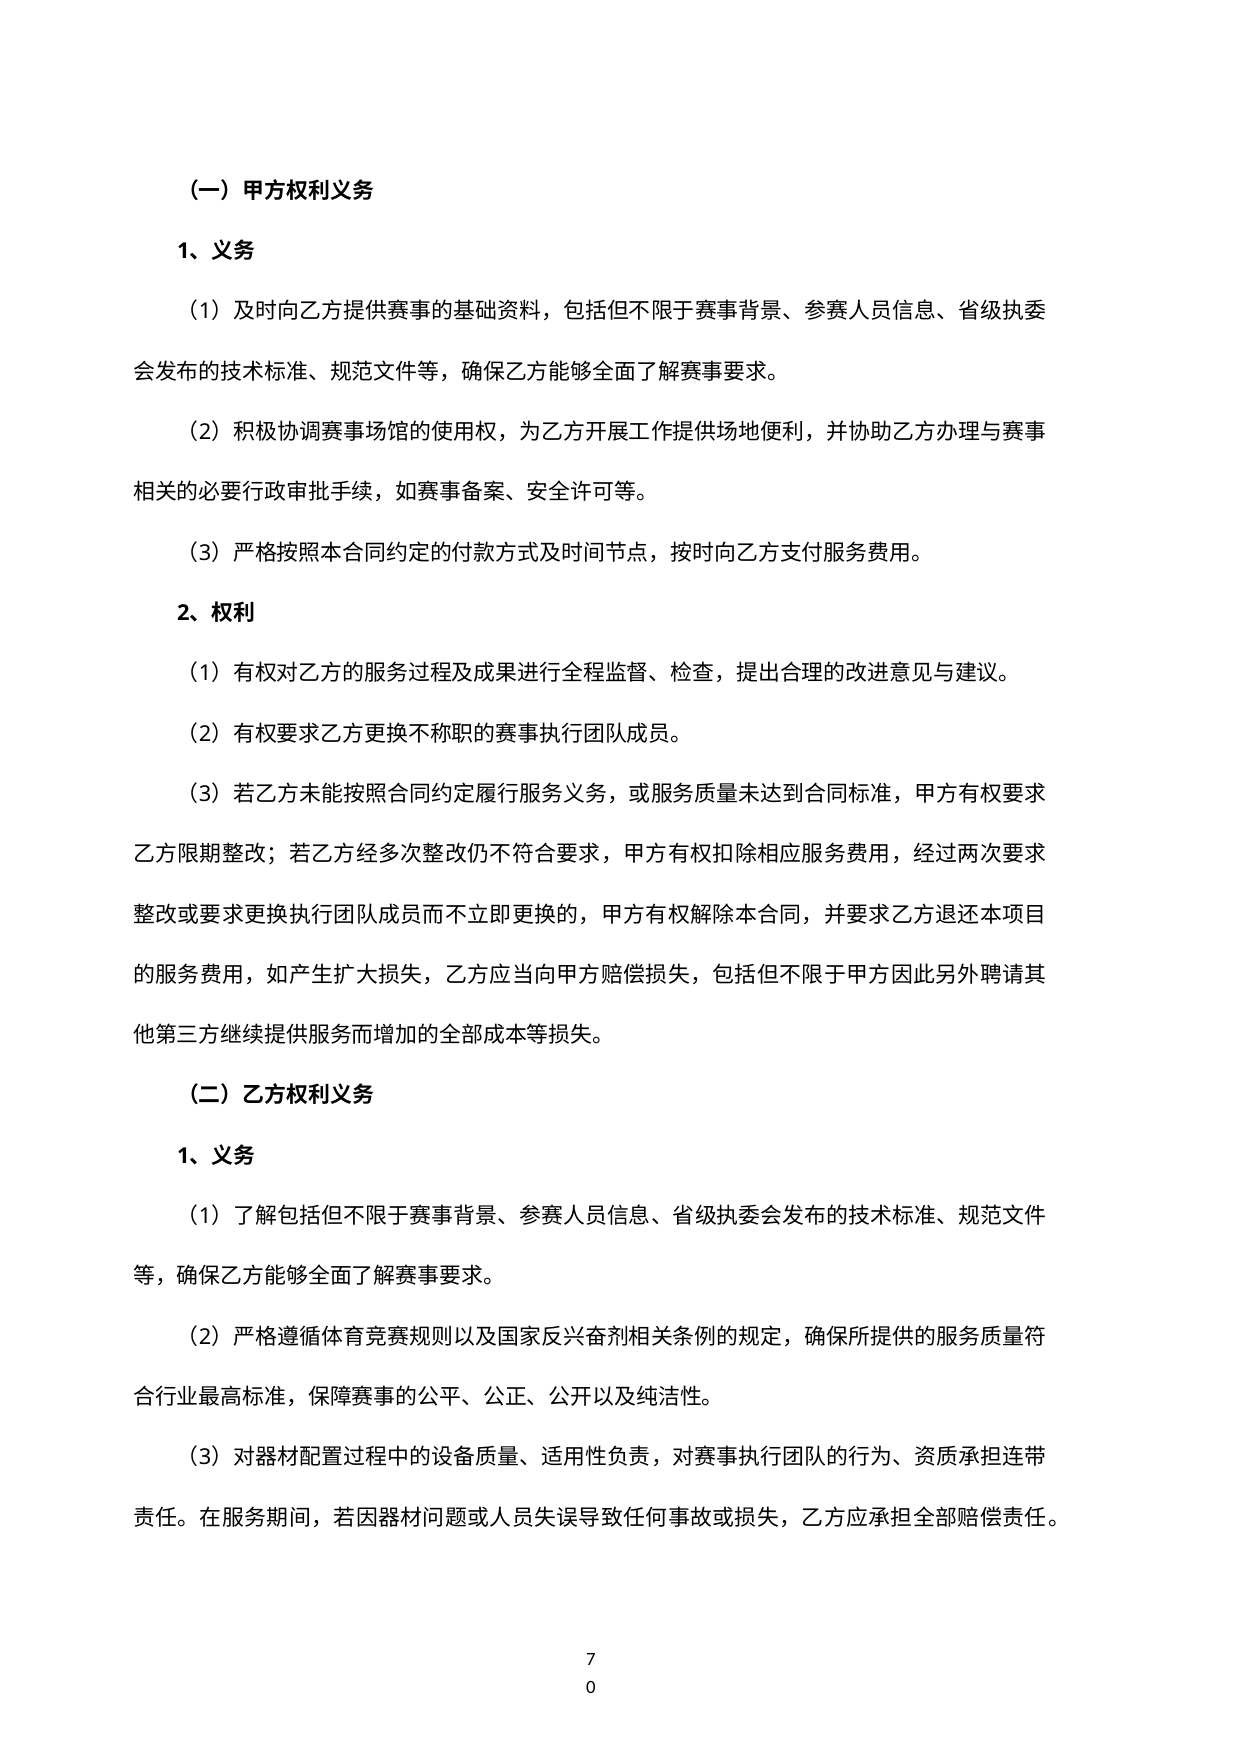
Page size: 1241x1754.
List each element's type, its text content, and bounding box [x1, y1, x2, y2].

list （3）若乙方未能按照合同约定履行服务义务，或服务质量未达到合同标准，甲方有权要求乙方限期整改；若乙方经多次整改仍不符合要求，甲方有权扣除相应服务费用，经过两次要求整改或要求更换执行团队成员而不立即更换的，甲方有权解除本合同，并要求乙方退还本项目的服务费用，如产生扩大损失，乙方应当向甲方赔偿损失，包括但不限于甲方因此另外聘请其他第三方继续提供服务而增加的全部成本等损失。 [133, 753, 1048, 1055]
list （1）及时向乙方提供赛事的基础资料，包括但不限于赛事背景、参赛人员信息、省级执委会发布的技术标准、规范文件等，确保乙方能够全面了解赛事要求。 [133, 271, 1048, 391]
list （2）有权要求乙方更换不称职的赛事执行团队成员。 [133, 693, 1048, 753]
list 1、义务 [133, 210, 1048, 271]
list （3）严格按照本合同约定的付款方式及时间节点，按时向乙方支付服务费用。 [133, 512, 1048, 572]
list 1、义务 [133, 1115, 1048, 1175]
list （1）了解包括但不限于赛事背景、参赛人员信息、省级执委会发布的技术标准、规范文件等，确保乙方能够全面了解赛事要求。 [133, 1175, 1048, 1296]
list （2）积极协调赛事场馆的使用权，为乙方开展工作提供场地便利，并协助乙方办理与赛事相关的必要行政审批手续，如赛事备案、安全许可等。 [133, 391, 1048, 512]
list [133, 1417, 1048, 1537]
text （一）甲方权利义务 [133, 150, 1048, 210]
list 2、权利 [133, 572, 1048, 632]
list （2）严格遵循体育竞赛规则以及国家反兴奋剂相关条例的规定，确保所提供的服务质量符合行业最高标准，保障赛事的公平、公正、公开以及纯洁性。 [133, 1296, 1048, 1417]
text （二）乙方权利义务 [133, 1055, 1048, 1115]
list （1）有权对乙方的服务过程及成果进行全程监督、检查，提出合理的改进意见与建议。 [133, 632, 1048, 693]
